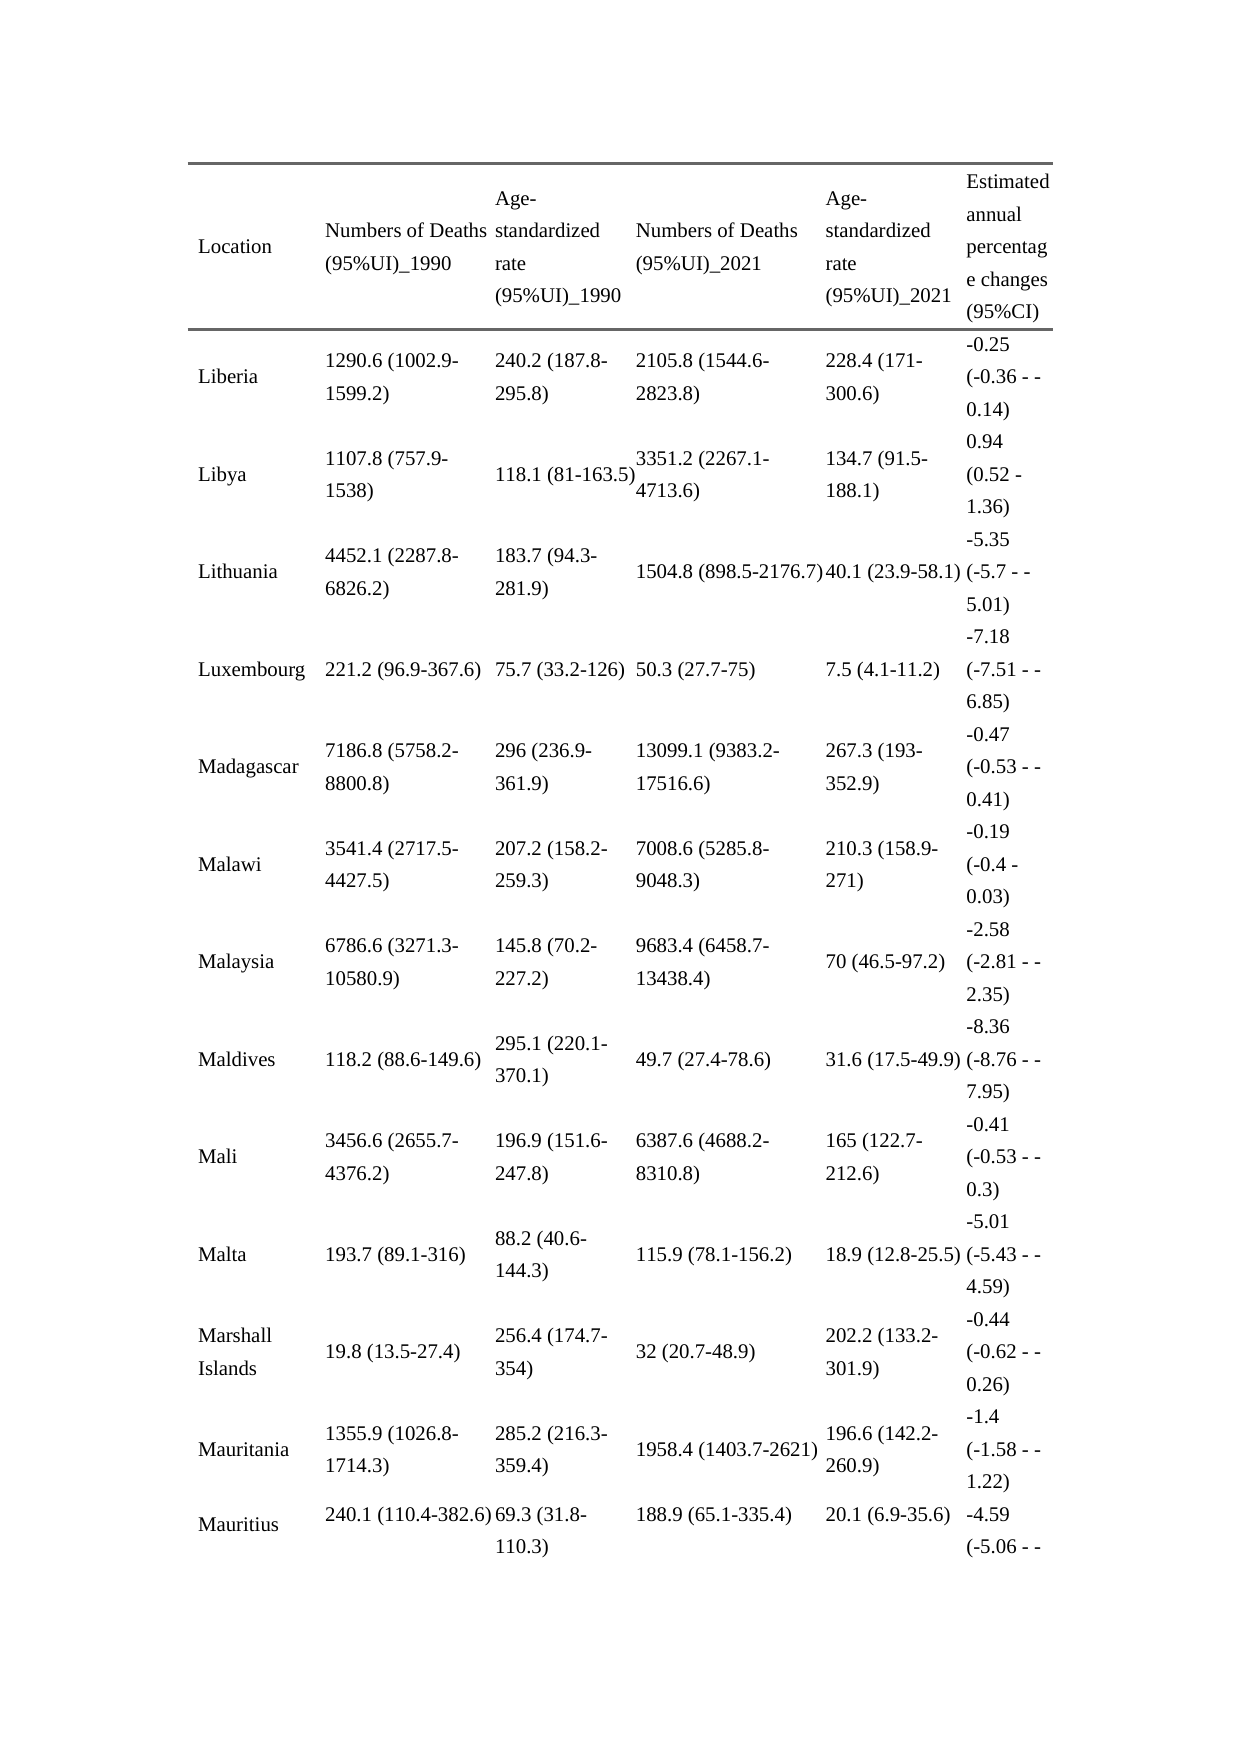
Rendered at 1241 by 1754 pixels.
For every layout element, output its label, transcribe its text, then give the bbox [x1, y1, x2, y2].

table_cell 240.2 (187.8-295.8) [495, 331, 636, 425]
table_cell Mauritius [188, 1498, 325, 1563]
table_cell 6387.6 (4688.2-8310.8) [636, 1108, 825, 1205]
table_cell -0.25 (-0.36 - -0.14) [966, 331, 1053, 425]
table_cell 188.9 (65.1-335.4) [636, 1498, 825, 1563]
table_header Numbers of Deaths (95%UI)_2021 [636, 165, 825, 328]
table_cell 196.6 (142.2-260.9) [825, 1400, 966, 1498]
table_cell 31.6 (17.5-49.9) [825, 1010, 966, 1108]
table_cell 145.8 (70.2-227.2) [495, 913, 636, 1010]
table_cell 267.3 (193-352.9) [825, 718, 966, 815]
table_cell 70 (46.5-97.2) [825, 913, 966, 1010]
table_cell 256.4 (174.7-354) [495, 1303, 636, 1400]
table_cell -5.35 (-5.7 - -5.01) [966, 523, 1053, 620]
table_cell -0.47 (-0.53 - -0.41) [966, 718, 1053, 815]
table_cell 7186.8 (5758.2-8800.8) [325, 718, 495, 815]
table_cell 20.1 (6.9-35.6) [825, 1498, 966, 1563]
table_cell 207.2 (158.2-259.3) [495, 815, 636, 913]
table_cell Marshall Islands [188, 1303, 325, 1400]
table_cell -0.19 (-0.4 - 0.03) [966, 815, 1053, 913]
table_header Numbers of Deaths (95%UI)_1990 [325, 165, 495, 328]
table_cell 285.2 (216.3-359.4) [495, 1400, 636, 1498]
table_cell 295.1 (220.1-370.1) [495, 1010, 636, 1108]
table_cell Malawi [188, 815, 325, 913]
table_cell 202.2 (133.2-301.9) [825, 1303, 966, 1400]
table_cell 296 (236.9-361.9) [495, 718, 636, 815]
table_cell 88.2 (40.6-144.3) [495, 1205, 636, 1303]
table_header Age-standardized rate (95%UI)_2021 [825, 165, 966, 328]
table_cell 1355.9 (1026.8-1714.3) [325, 1400, 495, 1498]
table_cell 134.7 (91.5-188.1) [825, 425, 966, 523]
table_cell 13099.1 (9383.2-17516.6) [636, 718, 825, 815]
table_cell 1958.4 (1403.7-2621) [636, 1400, 825, 1498]
table_cell 118.1 (81-163.5) [495, 425, 636, 523]
table_cell 3541.4 (2717.5-4427.5) [325, 815, 495, 913]
table_cell 1107.8 (757.9-1538) [325, 425, 495, 523]
table_cell -0.44 (-0.62 - -0.26) [966, 1303, 1053, 1400]
table_cell 210.3 (158.9-271) [825, 815, 966, 913]
table_cell Luxembourg [188, 620, 325, 718]
table_cell 49.7 (27.4-78.6) [636, 1010, 825, 1108]
table_cell 1504.8 (898.5-2176.7) [636, 523, 825, 620]
table_header Location [188, 165, 325, 328]
table_header Age-standardized rate (95%UI)_1990 [495, 165, 636, 328]
table_cell 2105.8 (1544.6-2823.8) [636, 331, 825, 425]
table_cell 69.3 (31.8-110.3) [495, 1498, 636, 1563]
table_cell 7.5 (4.1-11.2) [825, 620, 966, 718]
table_cell 32 (20.7-48.9) [636, 1303, 825, 1400]
table_cell 240.1 (110.4-382.6) [325, 1498, 495, 1563]
table_cell 193.7 (89.1-316) [325, 1205, 495, 1303]
table_cell Mali [188, 1108, 325, 1205]
table_cell -5.01 (-5.43 - -4.59) [966, 1205, 1053, 1303]
table_cell 165 (122.7-212.6) [825, 1108, 966, 1205]
table_cell Liberia [188, 331, 325, 425]
table_cell Maldives [188, 1010, 325, 1108]
table_cell -7.18 (-7.51 - -6.85) [966, 620, 1053, 718]
table_cell 0.94 (0.52 - 1.36) [966, 425, 1053, 523]
table_cell -4.59 (-5.06 - -4.12) [966, 1498, 1053, 1563]
table_cell 221.2 (96.9-367.6) [325, 620, 495, 718]
table_cell 6786.6 (3271.3-10580.9) [325, 913, 495, 1010]
table_cell 40.1 (23.9-58.1) [825, 523, 966, 620]
table_cell 183.7 (94.3-281.9) [495, 523, 636, 620]
table_cell 7008.6 (5285.8-9048.3) [636, 815, 825, 913]
table_cell 3456.6 (2655.7-4376.2) [325, 1108, 495, 1205]
table_cell 19.8 (13.5-27.4) [325, 1303, 495, 1400]
table_cell 75.7 (33.2-126) [495, 620, 636, 718]
table_header Estimated annual percentage changes (95%CI) [966, 165, 1053, 328]
table_cell 50.3 (27.7-75) [636, 620, 825, 718]
table_cell -2.58 (-2.81 - -2.35) [966, 913, 1053, 1010]
table_cell Libya [188, 425, 325, 523]
table_cell -0.41 (-0.53 - -0.3) [966, 1108, 1053, 1205]
table_cell 9683.4 (6458.7-13438.4) [636, 913, 825, 1010]
table_cell -1.4 (-1.58 - -1.22) [966, 1400, 1053, 1498]
table_cell Madagascar [188, 718, 325, 815]
table_cell Lithuania [188, 523, 325, 620]
table_cell 228.4 (171-300.6) [825, 331, 966, 425]
table_cell Malta [188, 1205, 325, 1303]
table_cell 1290.6 (1002.9-1599.2) [325, 331, 495, 425]
table_cell -8.36 (-8.76 - -7.95) [966, 1010, 1053, 1108]
table_cell 3351.2 (2267.1-4713.6) [636, 425, 825, 523]
table_cell 4452.1 (2287.8-6826.2) [325, 523, 495, 620]
table_cell 196.9 (151.6-247.8) [495, 1108, 636, 1205]
table_cell 18.9 (12.8-25.5) [825, 1205, 966, 1303]
table_cell 118.2 (88.6-149.6) [325, 1010, 495, 1108]
table_cell Malaysia [188, 913, 325, 1010]
table_cell 115.9 (78.1-156.2) [636, 1205, 825, 1303]
table_cell Mauritania [188, 1400, 325, 1498]
